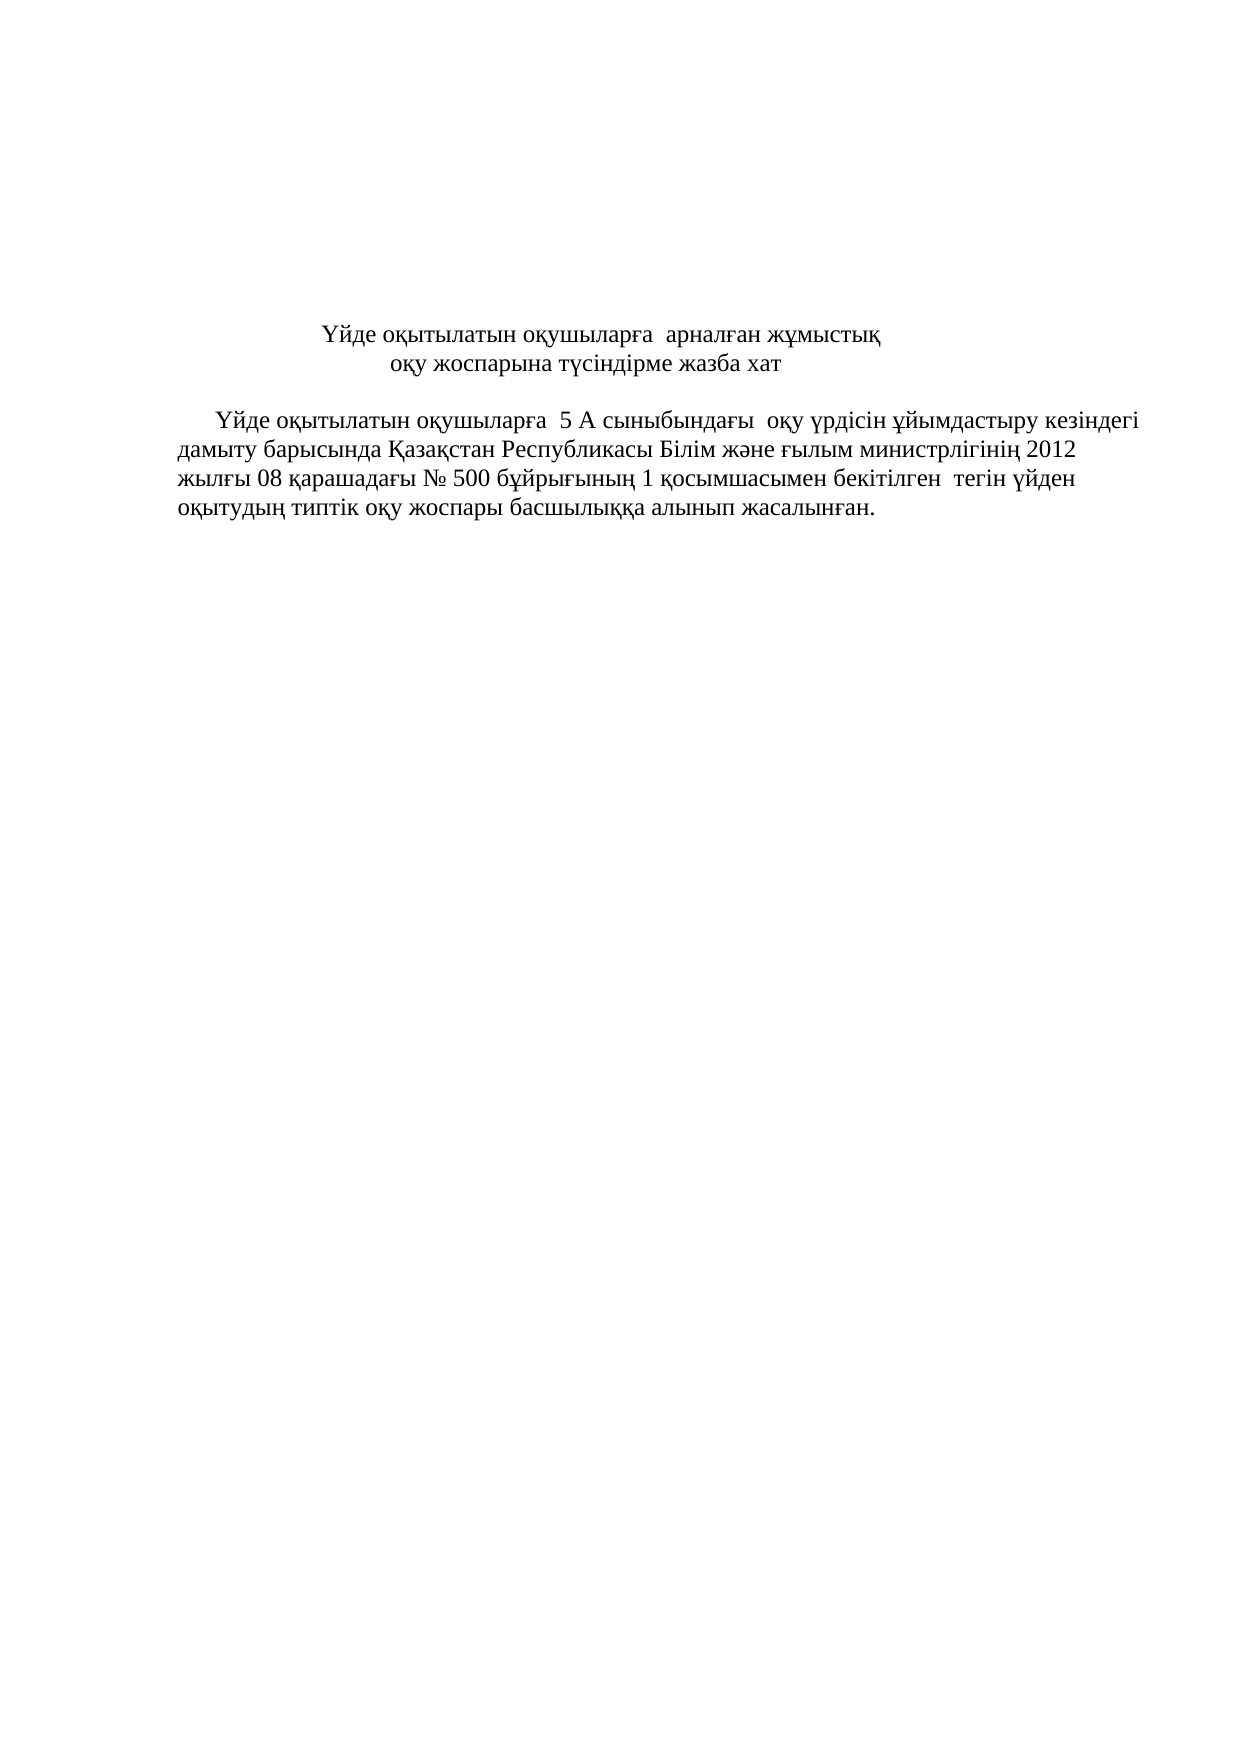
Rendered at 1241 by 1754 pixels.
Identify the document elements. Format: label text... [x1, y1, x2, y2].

text Үйде оқытылатын оқушыларға 5 А сыныбындағы оқу үрдісін ұйымдастыру кезіндегі дамыту барысында Қазақстан Республикасы Білім және ғылым министрлігінің 2012 жылғы 08 қарашадағы № 500 бұйрығының 1 қосымшасымен бекітілген тегін үйден оқытудың типтік оқу жоспары басшылыққа алынып жасалынған. [177, 406, 1152, 521]
text Үйде оқытылатын оқушыларға арналған жұмыстық [177, 319, 1152, 348]
text оқу жоспарына түсіндірме жазба хат [177, 348, 1152, 377]
